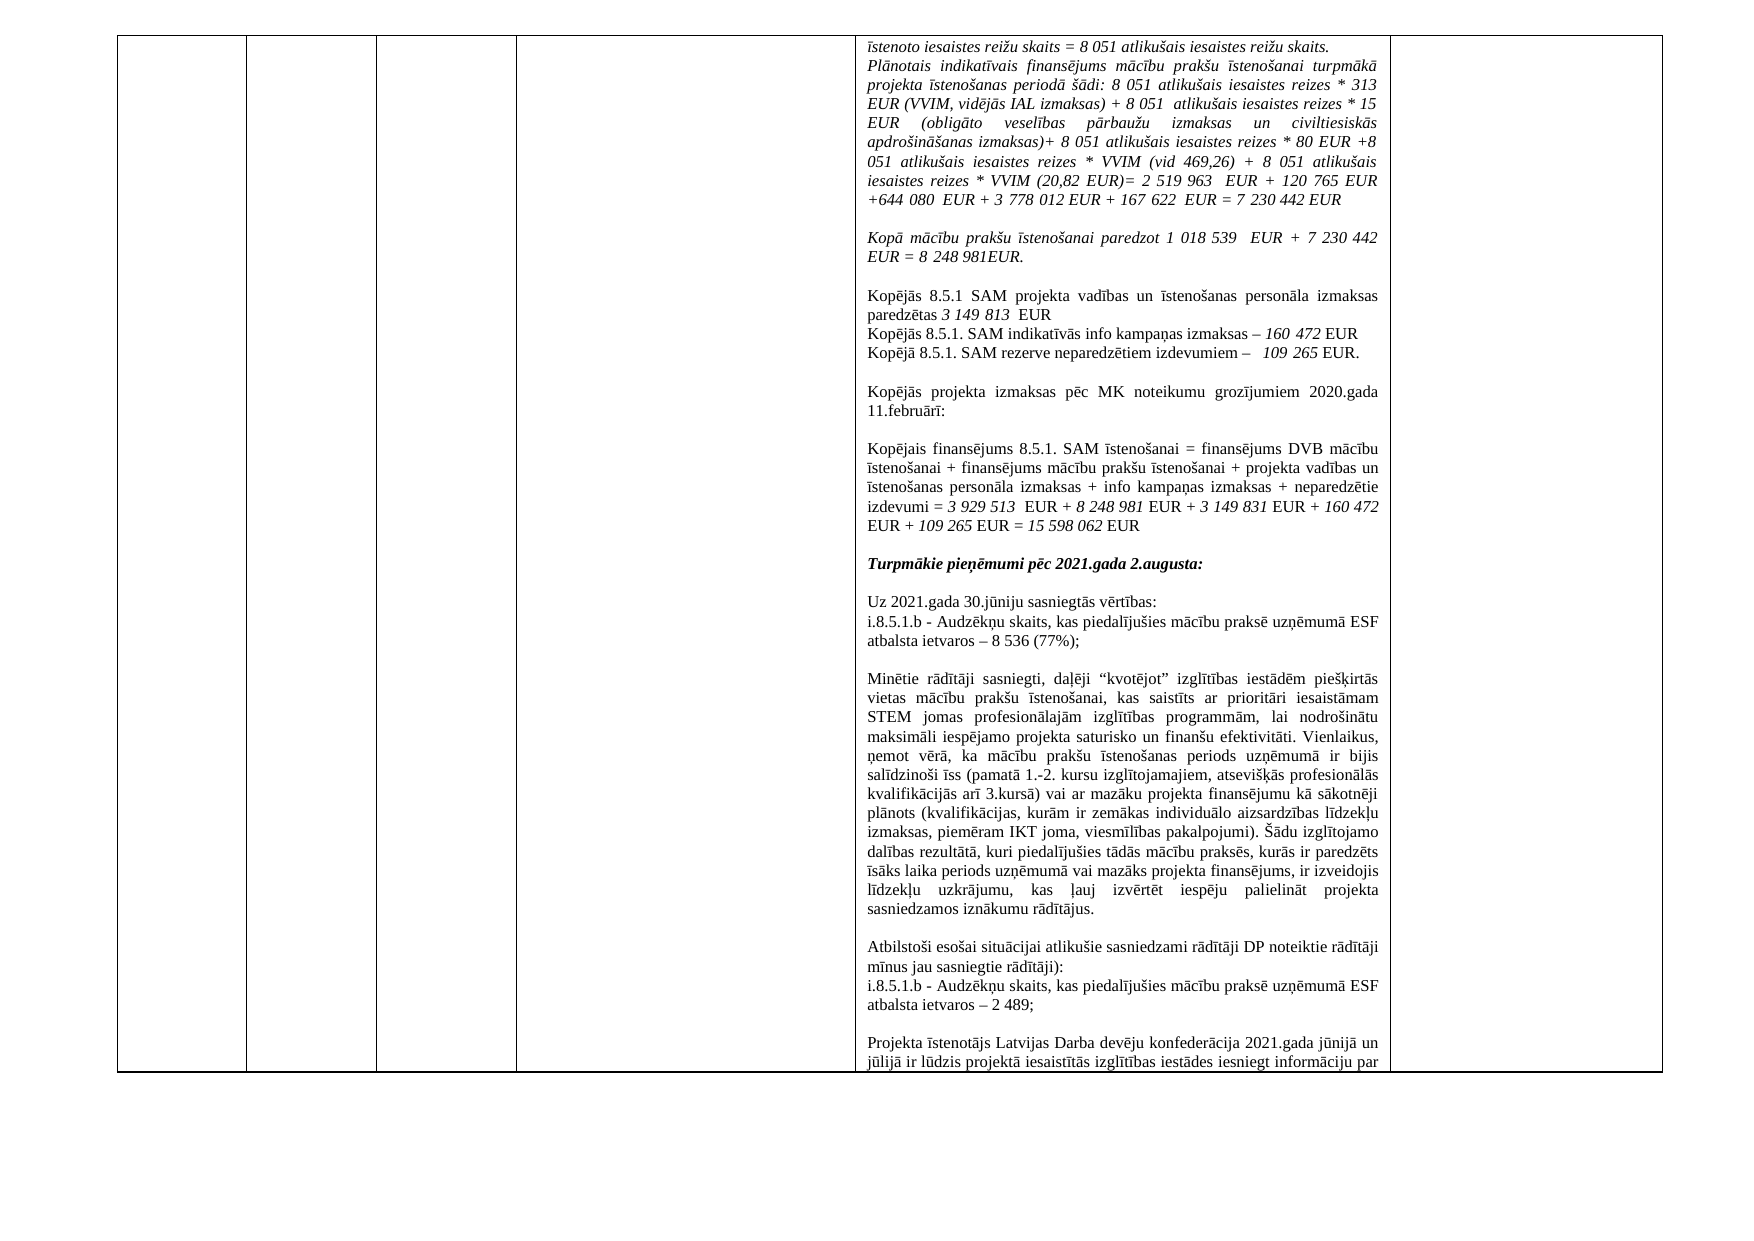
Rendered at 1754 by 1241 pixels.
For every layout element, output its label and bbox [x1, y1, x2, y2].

table_cell [377, 36, 516, 1071]
table_cell [1391, 36, 1662, 1071]
table_cell [118, 36, 246, 1071]
table_cell [517, 36, 855, 1071]
table_cell [247, 36, 376, 1071]
table_cell [856, 36, 1390, 1071]
